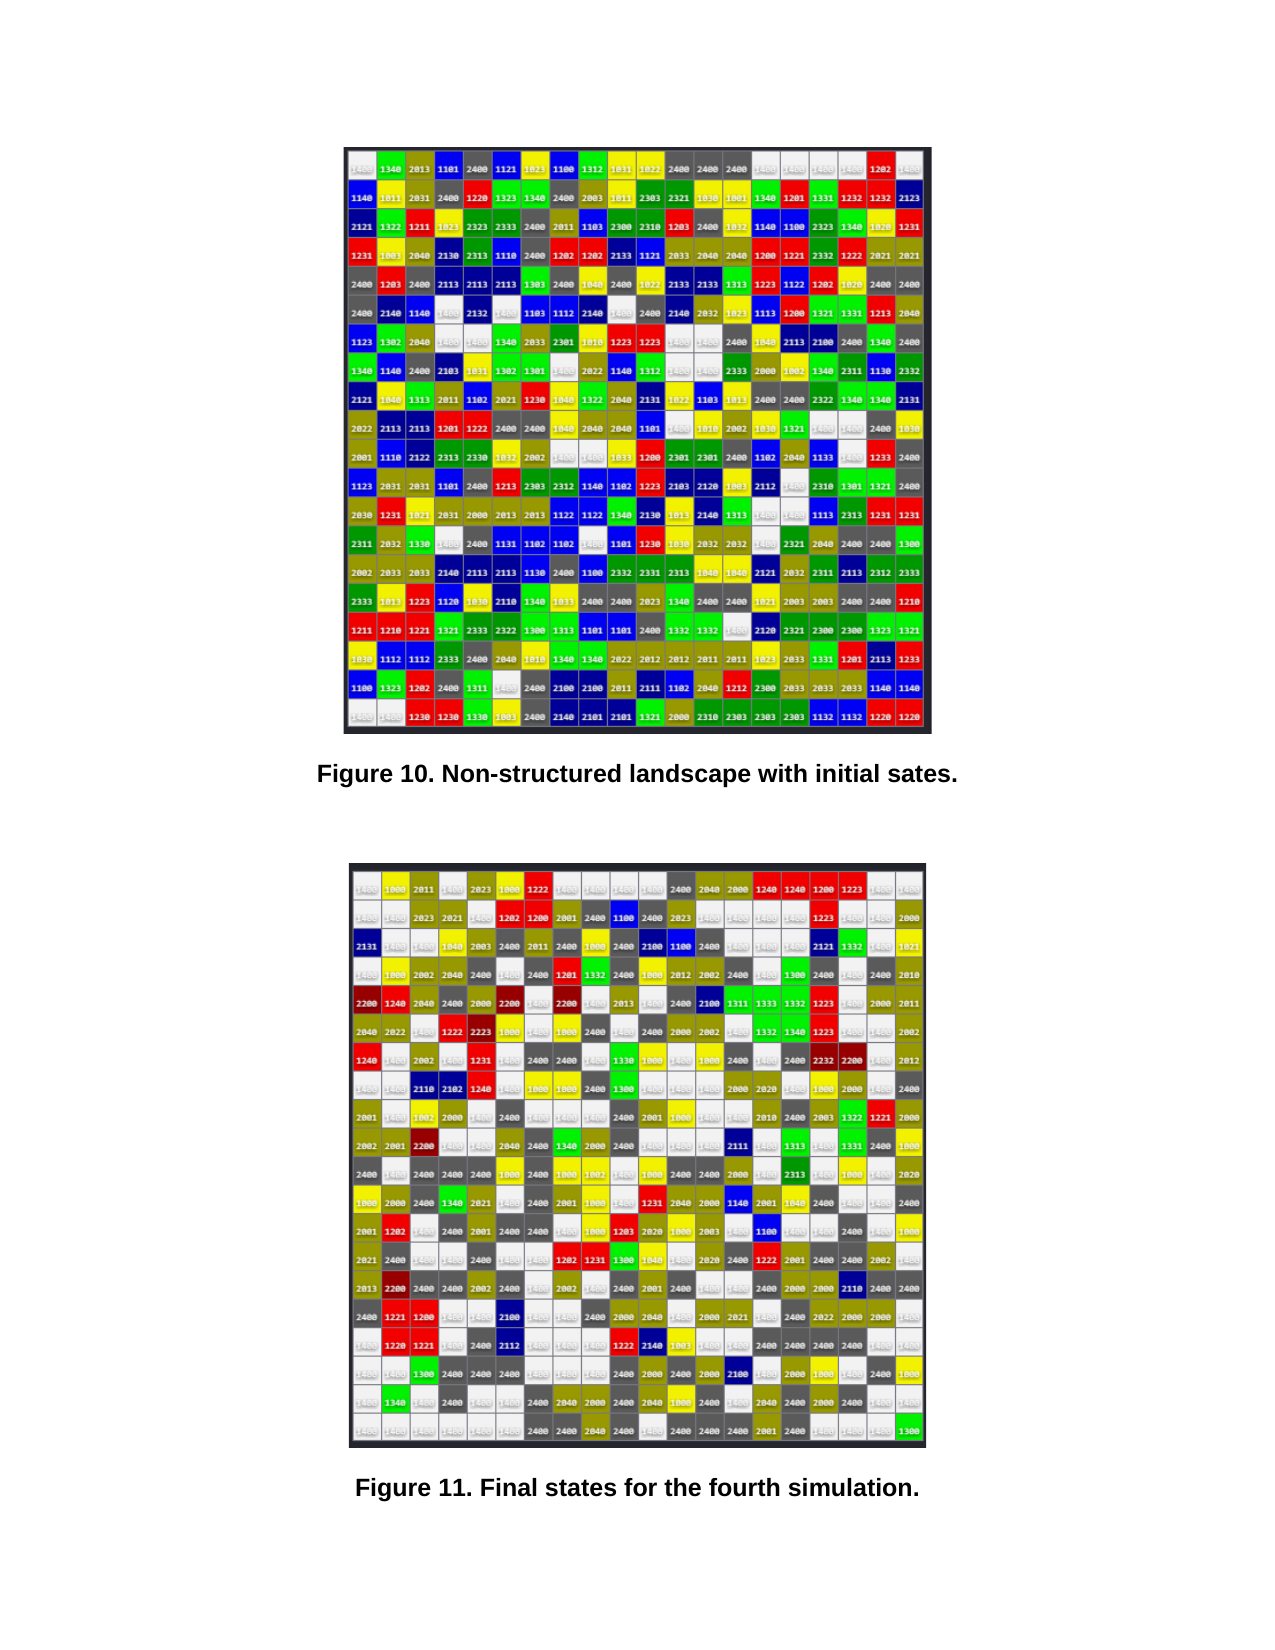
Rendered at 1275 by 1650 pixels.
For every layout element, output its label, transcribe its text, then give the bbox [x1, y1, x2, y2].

text Figure 10. Non-structured landscape with initial sates. [177, 758, 1098, 787]
picture [348, 863, 927, 1448]
picture [343, 147, 932, 734]
text Figure 11. Final states for the fourth simulation. [177, 1473, 1098, 1502]
